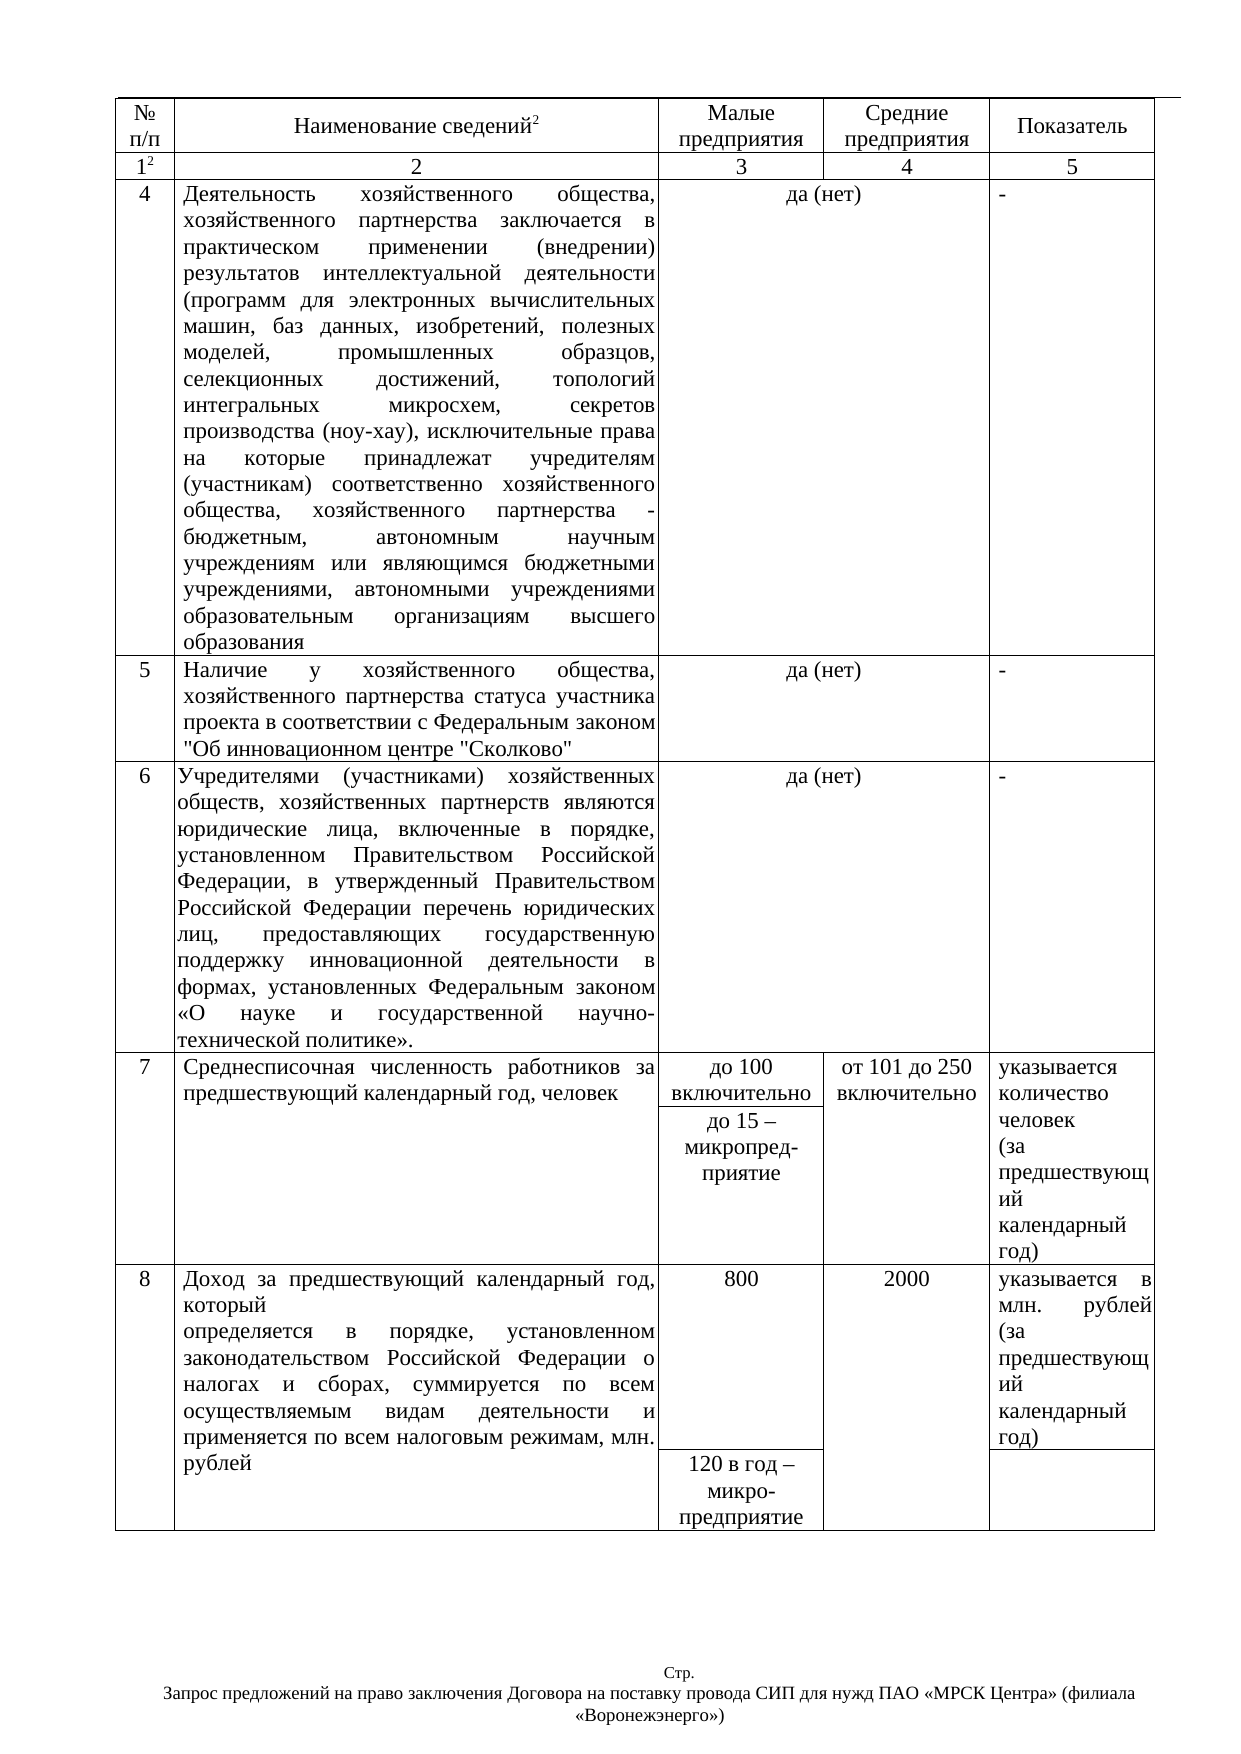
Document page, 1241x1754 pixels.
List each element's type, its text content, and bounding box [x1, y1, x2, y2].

table_cell до 15 – микропредприятие [659, 1107, 823, 1264]
table_header № п/п [116, 99, 174, 152]
table_header Средние предприятия [824, 99, 989, 152]
table_cell 6 [116, 762, 174, 1052]
table_cell 800 [659, 1265, 823, 1449]
table_cell да (нет) [659, 656, 989, 761]
table_cell до 100 включительно [659, 1053, 823, 1106]
table_cell Учредителями (участниками) хозяйственных обществ, хозяйственных партнерств являются юридические лица, включенные в порядке, установленном Правительством Российской Федерации, в утвержденный Правительством Российской Федерации перечень юридических лиц, предоставляющих государственную поддержку инновационной деятельности в формах, установленных Федеральным законом «О науке и государственной научно-технической политике». [175, 762, 658, 1052]
table_cell - [990, 656, 1154, 761]
table_cell 8 [116, 1265, 174, 1529]
table_cell да (нет) [659, 180, 989, 654]
table_cell да (нет) [659, 762, 989, 1052]
table_cell Наличие у хозяйственного общества, хозяйственного партнерства статуса участника проекта в соответствии с Федеральным законом "Об инновационном центре "Сколково" [175, 656, 658, 761]
table_header Наименование сведений2 [175, 99, 658, 152]
table_cell Деятельность хозяйственного общества, хозяйственного партнерства заключается в практическом применении (внедрении) результатов интеллектуальной деятельности (программ для электронных вычислительных машин, баз данных, изобретений, полезных моделей, промышленных образцов, селекционных достижений, топологий интегральных микросхем, секретов производства (ноу-хау), исключительные права на которые принадлежат учредителям (участникам) соответственно хозяйственного общества, хозяйственного партнерства - бюджетным, автономным научным учреждениям или являющимся бюджетными учреждениями, автономными учреждениями образовательным организациям высшего образования [175, 180, 658, 654]
table_cell 4 [824, 153, 989, 179]
table_header Малые предприятия [659, 99, 823, 152]
table_cell 4 [116, 180, 174, 654]
table_cell 3 [659, 153, 823, 179]
table_cell Доход за предшествующий календарный год, который определяется в порядке, установленном законодательством Российской Федерации о налогах и сборах, суммируется по всем осуществляемым видам деятельности и применяется по всем налоговым режимам, млн. рублей [175, 1265, 658, 1529]
table_cell указывается количество человек (за предшествующий календарный год) [990, 1053, 1154, 1264]
table_header Показатель [990, 99, 1154, 152]
table_cell 7 [116, 1053, 174, 1264]
table_cell 2000 [824, 1265, 989, 1529]
table_cell 5 [116, 656, 174, 761]
table_cell 12 [116, 153, 174, 179]
table_cell [990, 1450, 1154, 1529]
table_cell 2 [175, 153, 658, 179]
table_cell указывается в млн. рублей (за предшествующий календарный год) [990, 1265, 1154, 1449]
table_cell 5 [990, 153, 1154, 179]
table_cell - [990, 762, 1154, 1052]
table_cell - [990, 180, 1154, 654]
table_cell 120 в год – микропредприятие [659, 1450, 823, 1529]
table_cell Среднесписочная численность работников за предшествующий календарный год, человек [175, 1053, 658, 1264]
table_cell от 101 до 250 включительно [824, 1053, 989, 1264]
